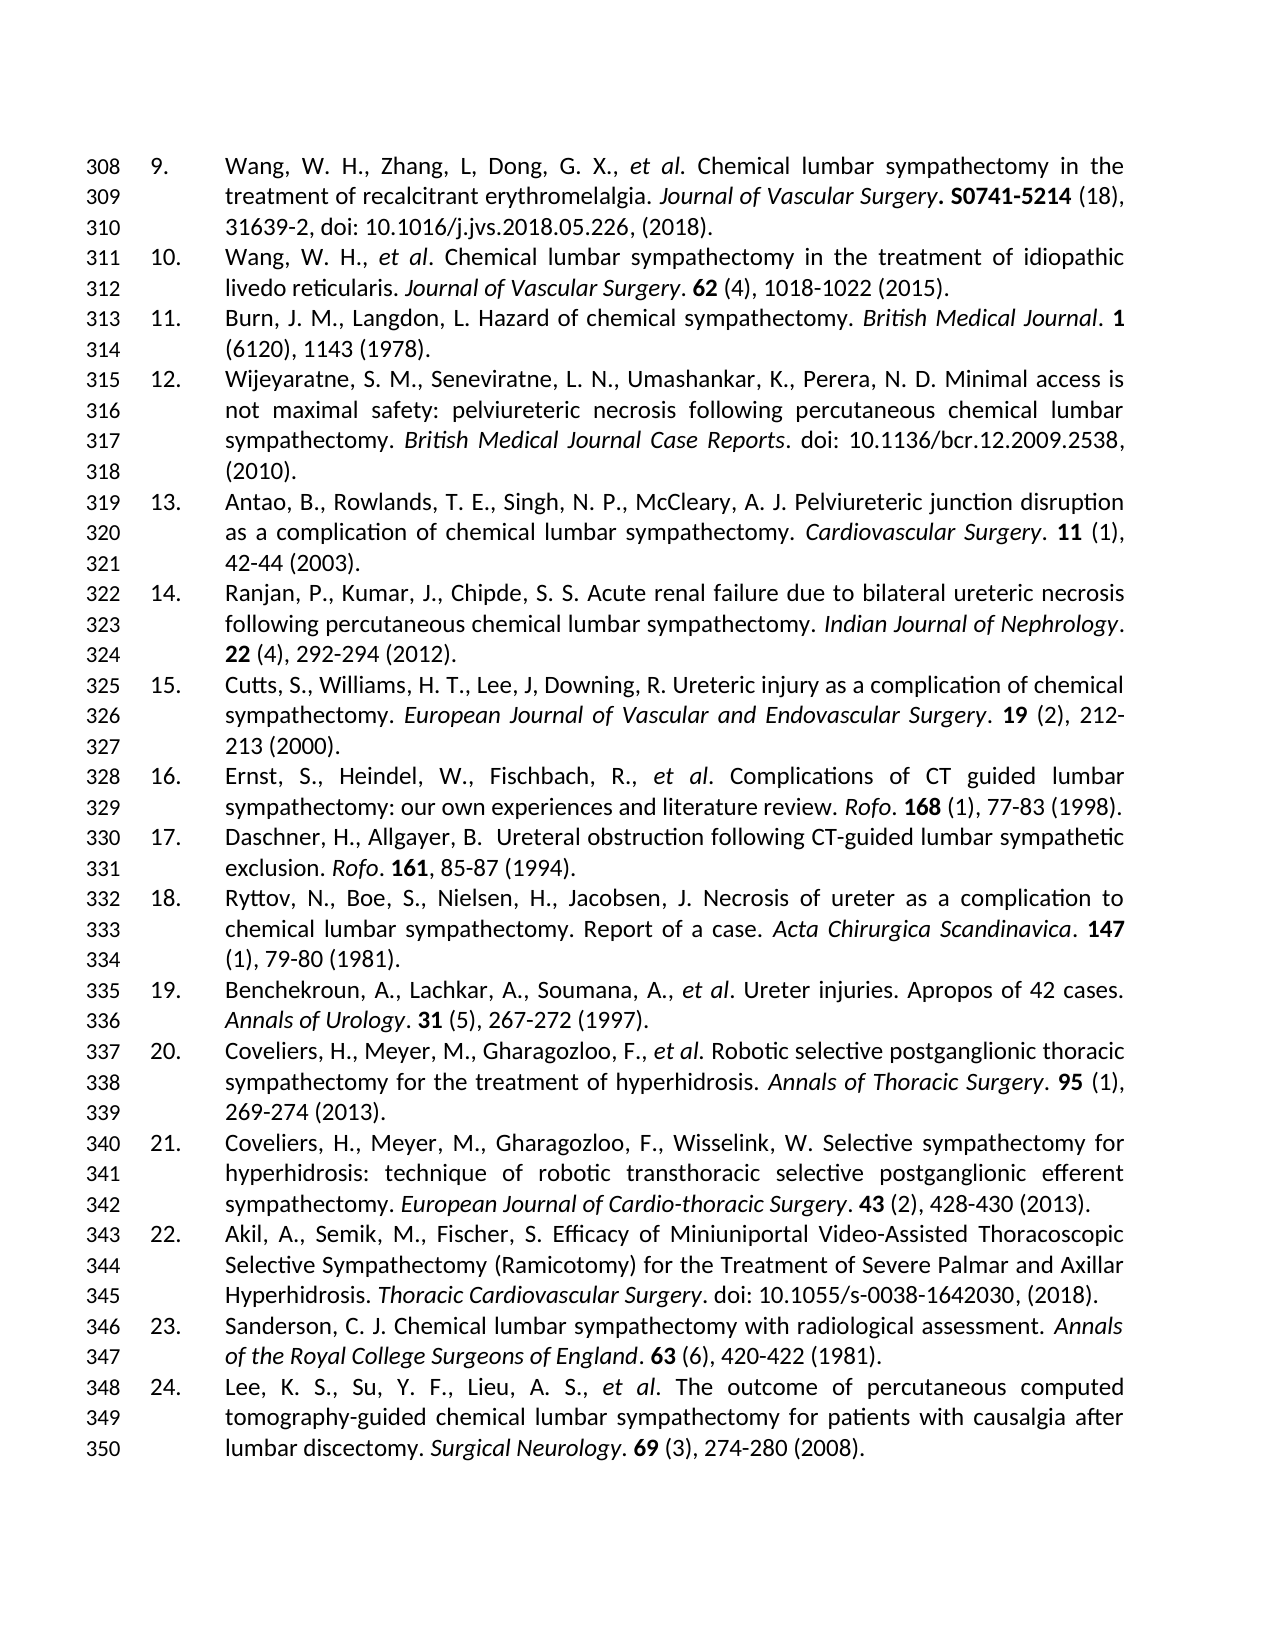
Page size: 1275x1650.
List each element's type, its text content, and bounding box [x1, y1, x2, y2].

text 22. Akil, A., Semik, M., Fischer, S. Efficacy of Miniuniportal Video-Assisted Thoracoscopic Selective Sympathectomy (Ramicotomy) for the Treatment of Severe Palmar and Axillar Hyperhidrosis. Thoracic Cardiovascular Surgery. doi: 10.1055/s-0038-1642030, (2018). [150, 1218, 1125, 1310]
text 12. Wijeyaratne, S. M., Seneviratne, L. N., Umashankar, K., Perera, N. D. Minimal access is not maximal safety: pelviureteric necrosis following percutaneous chemical lumbar sympathectomy. British Medical Journal Case Reports. doi: 10.1136/bcr.12.2009.2538, (2010). [150, 364, 1125, 486]
text 24. Lee, K. S., Su, Y. F., Lieu, A. S., et al. The outcome of percutaneous computed tomography-guided chemical lumbar sympathectomy for patients with causalgia after lumbar discectomy. Surgical Neurology. 69 (3), 274-280 (2008). [150, 1371, 1125, 1462]
text 18. Ryttov, N., Boe, S., Nielsen, H., Jacobsen, J. Necrosis of ureter as a complication to chemical lumbar sympathectomy. Report of a case. Acta Chirurgica Scandinavica. 147 (1), 79-80 (1981). [150, 882, 1125, 974]
text 20. Coveliers, H., Meyer, M., Gharagozloo, F., et al. Robotic selective postganglionic thoracic sympathectomy for the treatment of hyperhidrosis. Annals of Thoracic Surgery. 95 (1), 269-274 (2013). [150, 1035, 1125, 1127]
text 13. Antao, B., Rowlands, T. E., Singh, N. P., McCleary, A. J. Pelviureteric junction disruption as a complication of chemical lumbar sympathectomy. Cardiovascular Surgery. 11 (1), 42-44 (2003). [150, 486, 1125, 577]
text 11. Burn, J. M., Langdon, L. Hazard of chemical sympathectomy. British Medical Journal. 1 (6120), 1143 (1978). [150, 303, 1125, 364]
text 23. Sanderson, C. J. Chemical lumbar sympathectomy with radiological assessment. Annals of the Royal College Surgeons of England. 63 (6), 420-422 (1981). [150, 1310, 1125, 1371]
text 9. Wang, W. H., Zhang, L, Dong, G. X., et al. Chemical lumbar sympathectomy in the treatment of recalcitrant erythromelalgia. Journal of Vascular Surgery. S0741-5214 (18), 31639-2, doi: 10.1016/j.jvs.2018.05.226, (2018). [150, 150, 1125, 242]
text 17. Daschner, H., Allgayer, B. Ureteral obstruction following CT-guided lumbar sympathetic exclusion. Rofo. 161, 85-87 (1994). [150, 821, 1125, 882]
text 16. Ernst, S., Heindel, W., Fischbach, R., et al. Complications of CT guided lumbar sympathectomy: our own experiences and literature review. Rofo. 168 (1), 77-83 (1998). [150, 760, 1125, 821]
text 10. Wang, W. H., et al. Chemical lumbar sympathectomy in the treatment of idiopathic livedo reticularis. Journal of Vascular Surgery. 62 (4), 1018-1022 (2015). [150, 242, 1125, 303]
text 15. Cutts, S., Williams, H. T., Lee, J, Downing, R. Ureteric injury as a complication of chemical sympathectomy. European Journal of Vascular and Endovascular Surgery. 19 (2), 212-213 (2000). [150, 669, 1125, 760]
text 21. Coveliers, H., Meyer, M., Gharagozloo, F., Wisselink, W. Selective sympathectomy for hyperhidrosis: technique of robotic transthoracic selective postganglionic efferent sympathectomy. European Journal of Cardio-thoracic Surgery. 43 (2), 428-430 (2013). [150, 1127, 1125, 1218]
text 19. Benchekroun, A., Lachkar, A., Soumana, A., et al. Ureter injuries. Apropos of 42 cases. Annals of Urology. 31 (5), 267-272 (1997). [150, 974, 1125, 1035]
text 14. Ranjan, P., Kumar, J., Chipde, S. S. Acute renal failure due to bilateral ureteric necrosis following percutaneous chemical lumbar sympathectomy. Indian Journal of Nephrology. 22 (4), 292-294 (2012). [150, 577, 1125, 669]
